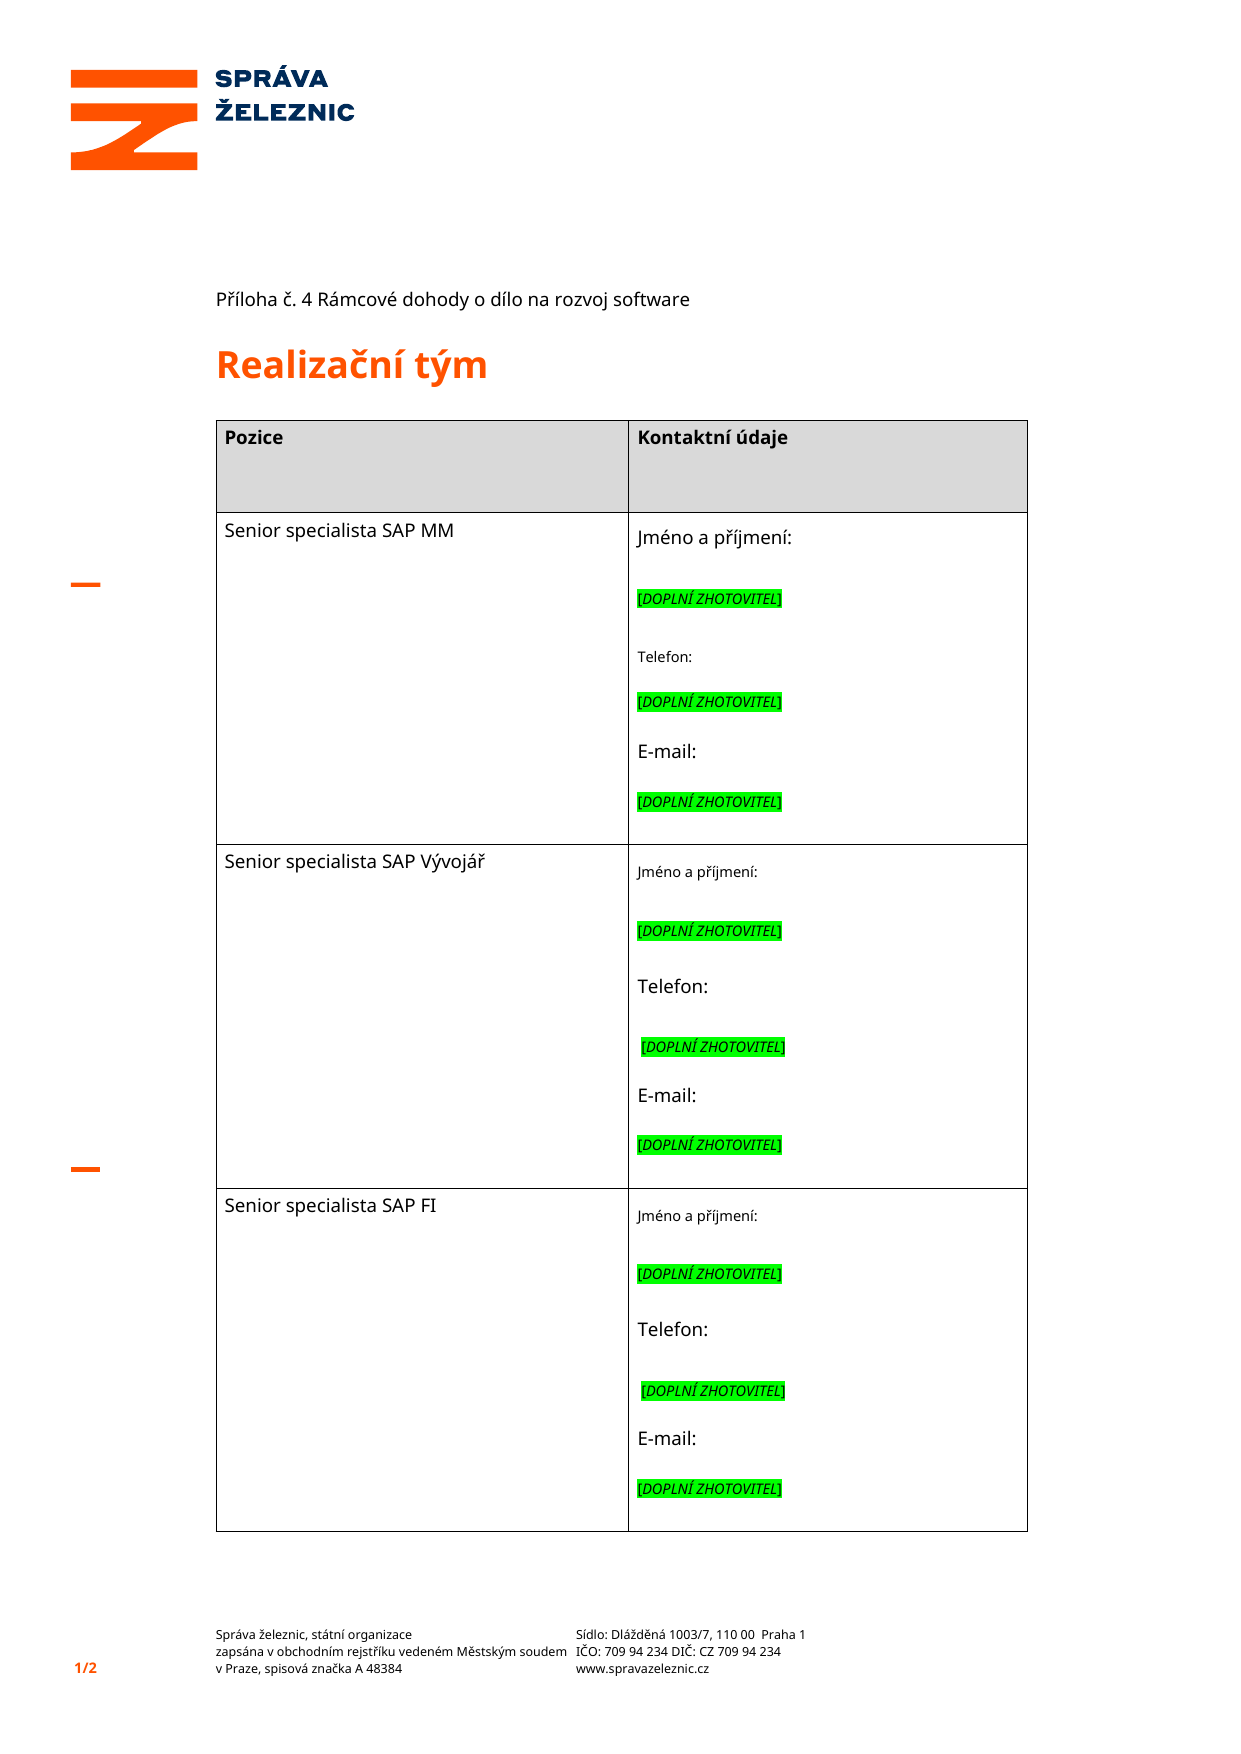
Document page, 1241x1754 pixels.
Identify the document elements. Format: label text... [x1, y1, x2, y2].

table_header Pozice [217, 421, 628, 512]
table_cell Jméno a příjmení: [DOPLNÍ ZHOTOVITEL] Telefon: [DOPLNÍ ZHOTOVITEL] E-mail: [DOPLNÍ ZHOTOVITEL] [629, 845, 1027, 1188]
table_cell Jméno a příjmení: [DOPLNÍ ZHOTOVITEL] Telefon: [DOPLNÍ ZHOTOVITEL] E-mail: [DOPLNÍ ZHOTOVITEL] [629, 1189, 1027, 1531]
text Příloha č. 4 Rámcové dohody o dílo na rozvoj software [216, 286, 1122, 311]
table_cell Senior specialista SAP Vývojář [217, 845, 628, 1188]
table_cell Senior specialista SAP MM [217, 513, 628, 844]
text Realizační tým [216, 339, 1122, 390]
table_cell Jméno a příjmení: [DOPLNÍ ZHOTOVITEL] Telefon: [DOPLNÍ ZHOTOVITEL] E-mail: [DOPLNÍ ZHOTOVITEL] [629, 513, 1027, 844]
table_cell Senior specialista SAP FI [217, 1189, 628, 1531]
table_header Kontaktní údaje [629, 421, 1027, 512]
